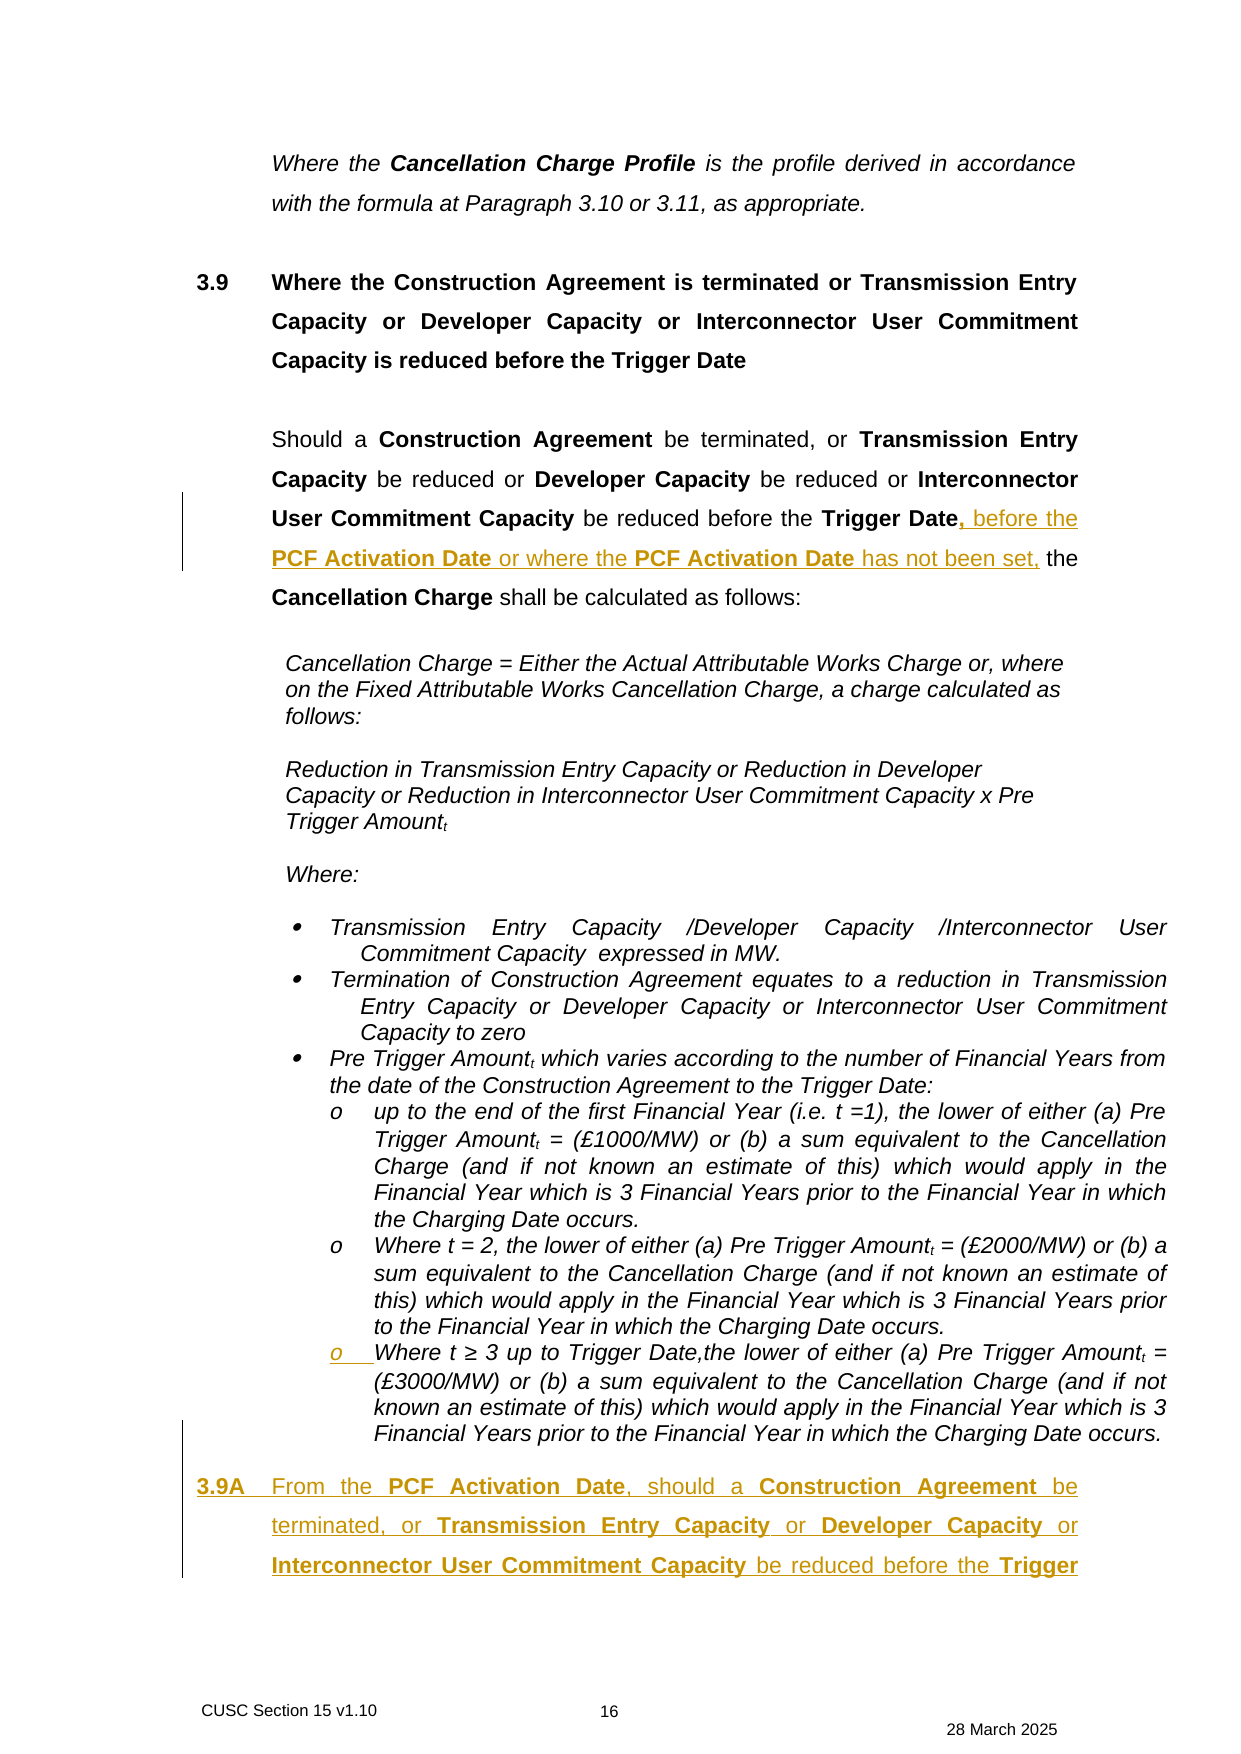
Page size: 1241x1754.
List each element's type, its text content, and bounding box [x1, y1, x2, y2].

list Where t ≥ 3 up to Trigger Date,the lower of either (a) Pre Trigger Amountt = (£3000/MW) or (b) a sum equivalent to the Cancellation Charge (and if not known an estimate of this) which would apply in the Financial Year which is 3 Financial Years prior to the Financial Year in which the Charging Date occurs. [329, 1339, 1169, 1447]
text 3.9 Where the Construction Agreement is terminated or Transmission Entry Capacity or Developer Capacity or Interconnector User Commitment Capacity is reduced before the Trigger Date [196, 268, 1078, 374]
text Where: [285, 861, 1078, 887]
list up to the end of the first Financial Year (i.e. t =1), the lower of either (a) Pre Trigger Amountt = (£1000/MW) or (b) a sum equivalent to the Cancellation Charge (and if not known an estimate of this) which would apply in the Financial Year which is 3 Financial Years prior to the Financial Year in which the Charging Date occurs. [329, 1098, 1169, 1232]
list Where t = 2, the lower of either (a) Pre Trigger Amountt = (£2000/MW) or (b) a sum equivalent to the Cancellation Charge (and if not known an estimate of this) which would apply in the Financial Year which is 3 Financial Years prior to the Financial Year in which the Charging Date occurs. [329, 1232, 1169, 1339]
text Should a Construction Agreement be terminated, or Transmission Entry Capacity be reduced or Developer Capacity be reduced or Interconnector User Commitment Capacity be reduced before the Trigger Date the Cancellation Charge shall be calculated as follows: [271, 426, 1078, 611]
text Where the Cancellation Charge Profile is the profile derived in accordance with the formula at Paragraph 3.10 or 3.11, as appropriate. [271, 150, 1078, 216]
list Termination of Construction Agreement equates to a reduction in Transmission Entry Capacity or Developer Capacity or Interconnector User Commitment Capacity to zero [291, 966, 1169, 1045]
text Cancellation Charge = Either the Actual Attributable Works Charge or, where on the Fixed Attributable Works Cancellation Charge, a charge calculated as follows: [285, 650, 1078, 729]
text Reduction in Transmission Entry Capacity or Reduction in Developer Capacity or Reduction in Interconnector User Commitment Capacity x Pre Trigger Amountt [285, 756, 1078, 834]
list Pre Trigger Amountt which varies according to the number of Financial Years from the date of the Construction Agreement to the Trigger Date: [291, 1045, 1169, 1098]
list Transmission Entry Capacity /Developer Capacity /Interconnector User Commitment Capacity expressed in MW. [291, 914, 1169, 966]
